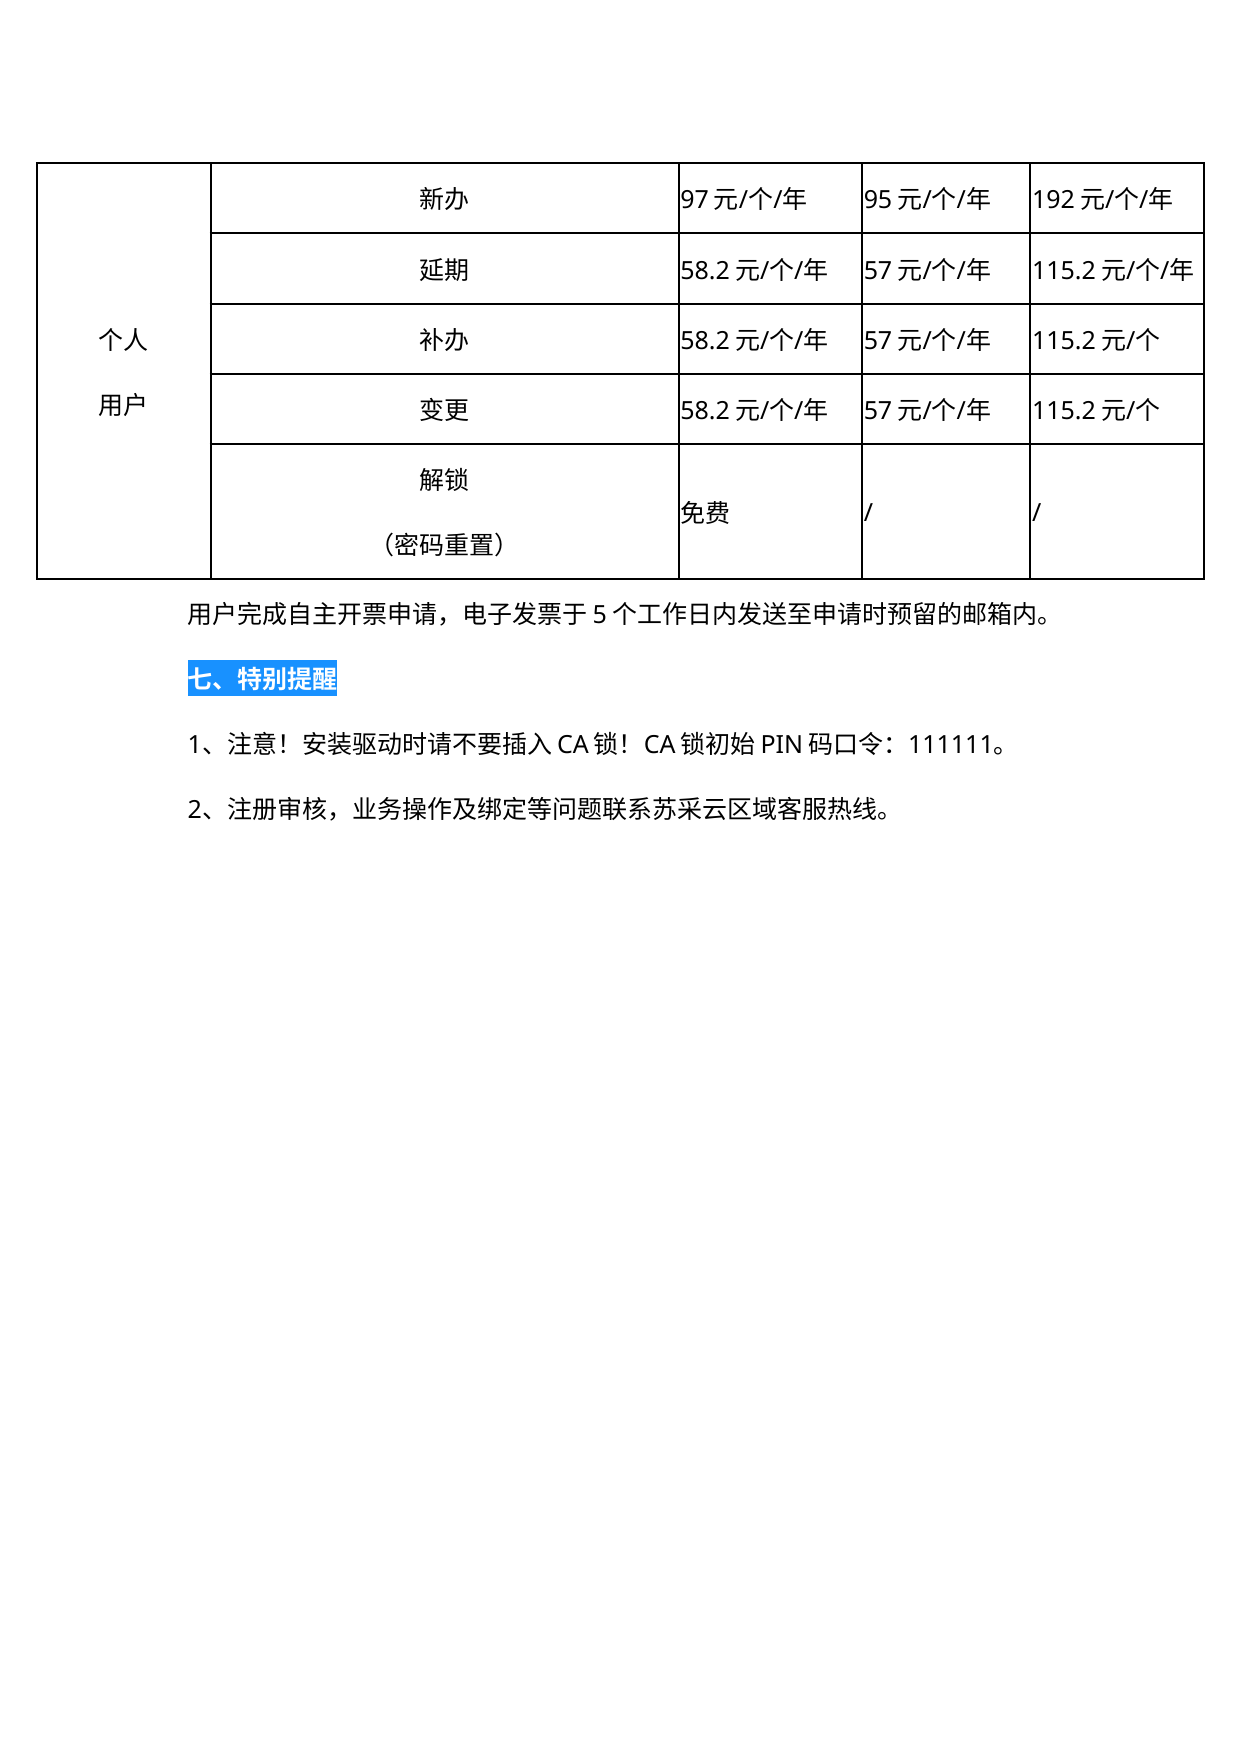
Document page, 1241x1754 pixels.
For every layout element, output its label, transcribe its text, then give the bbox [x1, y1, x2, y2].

table_cell 115.2元/个 [1031, 375, 1203, 443]
table_cell 补办 [212, 305, 678, 373]
table_cell 新办 [212, 164, 678, 232]
table_cell / [1031, 445, 1203, 578]
subtitle 七、特别提醒 [187, 645, 1053, 710]
text 1、注意！安装驱动时请不要插入CA锁！CA锁初始PIN码口令：111111。 2、注册审核，业务操作及绑定等问题联系苏采云区域客服热线。 [187, 710, 1053, 840]
table_cell 57元/个/年 [863, 305, 1029, 373]
table_cell 57元/个/年 [863, 234, 1029, 302]
table_cell 个人 用户 [38, 164, 210, 578]
table_cell 115.2元/个 [1031, 305, 1203, 373]
table_cell 192元/个/年 [1031, 164, 1203, 232]
table_cell 97元/个/年 [680, 164, 861, 232]
table_cell 解锁 （密码重置） [212, 445, 678, 578]
table_cell 57元/个/年 [863, 375, 1029, 443]
table_cell 58.2元/个/年 [680, 234, 861, 302]
table_cell 115.2元/个/年 [1031, 234, 1203, 302]
table_cell 延期 [212, 234, 678, 302]
table_cell 58.2元/个/年 [680, 305, 861, 373]
table_cell 变更 [212, 375, 678, 443]
table_cell 95元/个/年 [863, 164, 1029, 232]
text 用户完成自主开票申请，电子发票于5个工作日内发送至申请时预留的邮箱内。 [187, 580, 1053, 645]
table_cell 58.2元/个/年 [680, 375, 861, 443]
table_cell / [863, 445, 1029, 578]
table_cell 免费 [680, 445, 861, 578]
